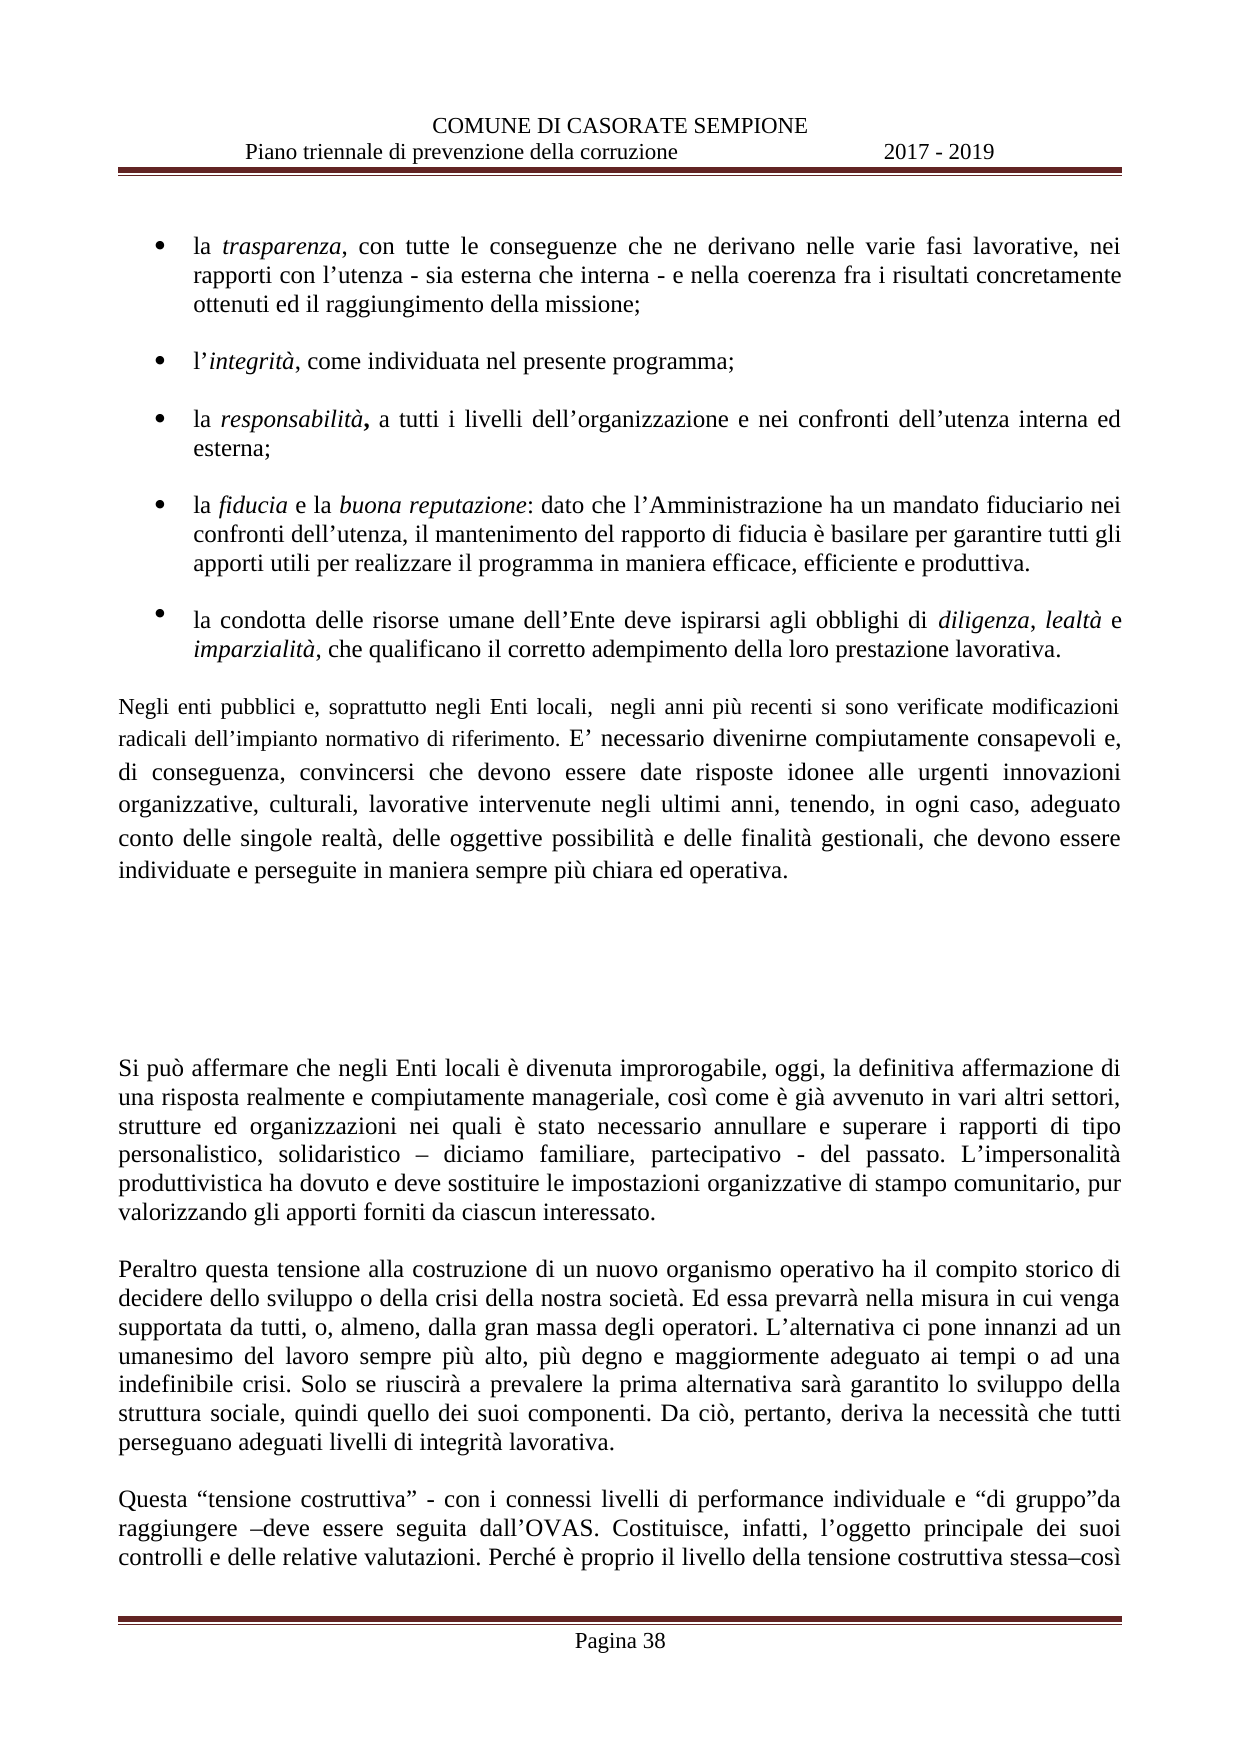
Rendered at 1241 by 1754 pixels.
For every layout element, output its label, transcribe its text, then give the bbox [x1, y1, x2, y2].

text Negli enti pubblici e, soprattutto negli Enti locali, negli anni più recenti si sono verificate modificazioni radicali dell’impianto normativo di riferimento. E’ necessario divenirne compiutamente consapevoli e, di conseguenza, convincersi che devono essere date risposte idonee alle urgenti innovazioni organizzative, culturali, lavorative intervenute negli ultimi anni, tenendo, in ogni caso, adeguato conto delle singole realtà, delle oggettive possibilità e delle finalità gestionali, che devono essere individuate e perseguite in maniera sempre più chiara ed operativa. [118, 693, 1122, 884]
list la trasparenza, con tutte le conseguenze che ne derivano nelle varie fasi lavorative, nei rapporti con l’utenza - sia esterna che interna - e nella coerenza fra i risultati concretamente ottenuti ed il raggiungimento della missione; [156, 231, 1122, 318]
list l’integrità, come individuata nel presente programma; [156, 346, 1122, 375]
list la fiducia e la buona reputazione: dato che l’Amministrazione ha un mandato fiduciario nei confronti dell’utenza, il mantenimento del rapporto di fiducia è basilare per garantire tutti gli apporti utili per realizzare il programma in maniera efficace, efficiente e produttiva. [156, 490, 1122, 576]
list la responsabilità, a tutti i livelli dell’organizzazione e nei confronti dell’utenza interna ed esterna; [156, 404, 1122, 461]
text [118, 1484, 1122, 1571]
text Peraltro questa tensione alla costruzione di un nuovo organismo operativo ha il compito storico di decidere dello sviluppo o della crisi della nostra società. Ed essa prevarrà nella misura in cui venga supportata da tutti, o, almeno, dalla gran massa degli operatori. L’alternativa ci pone innanzi ad un umanesimo del lavoro sempre più alto, più degno e maggiormente adeguato ai tempi o ad una indefinibile crisi. Solo se riuscirà a prevalere la prima alternativa sarà garantito lo sviluppo della struttura sociale, quindi quello dei suoi componenti. Da ciò, pertanto, deriva la necessità che tutti perseguano adeguati livelli di integrità lavorativa. [118, 1254, 1122, 1456]
list la condotta delle risorse umane dell’Ente deve ispirarsi agli obblighi di diligenza, lealtà e imparzialità, che qualificano il corretto adempimento della loro prestazione lavorativa. [156, 605, 1122, 663]
text Si può affermare che negli Enti locali è divenuta improrogabile, oggi, la definitiva affermazione di una risposta realmente e compiutamente manageriale, così come è già avvenuto in vari altri settori, strutture ed organizzazioni nei quali è stato necessario annullare e superare i rapporti di tipo personalistico, solidaristico – diciamo familiare, partecipativo - del passato. L’impersonalità produttivistica ha dovuto e deve sostituire le impostazioni organizzative di stampo comunitario, pur valorizzando gli apporti forniti da ciascun interessato. [118, 1053, 1122, 1226]
